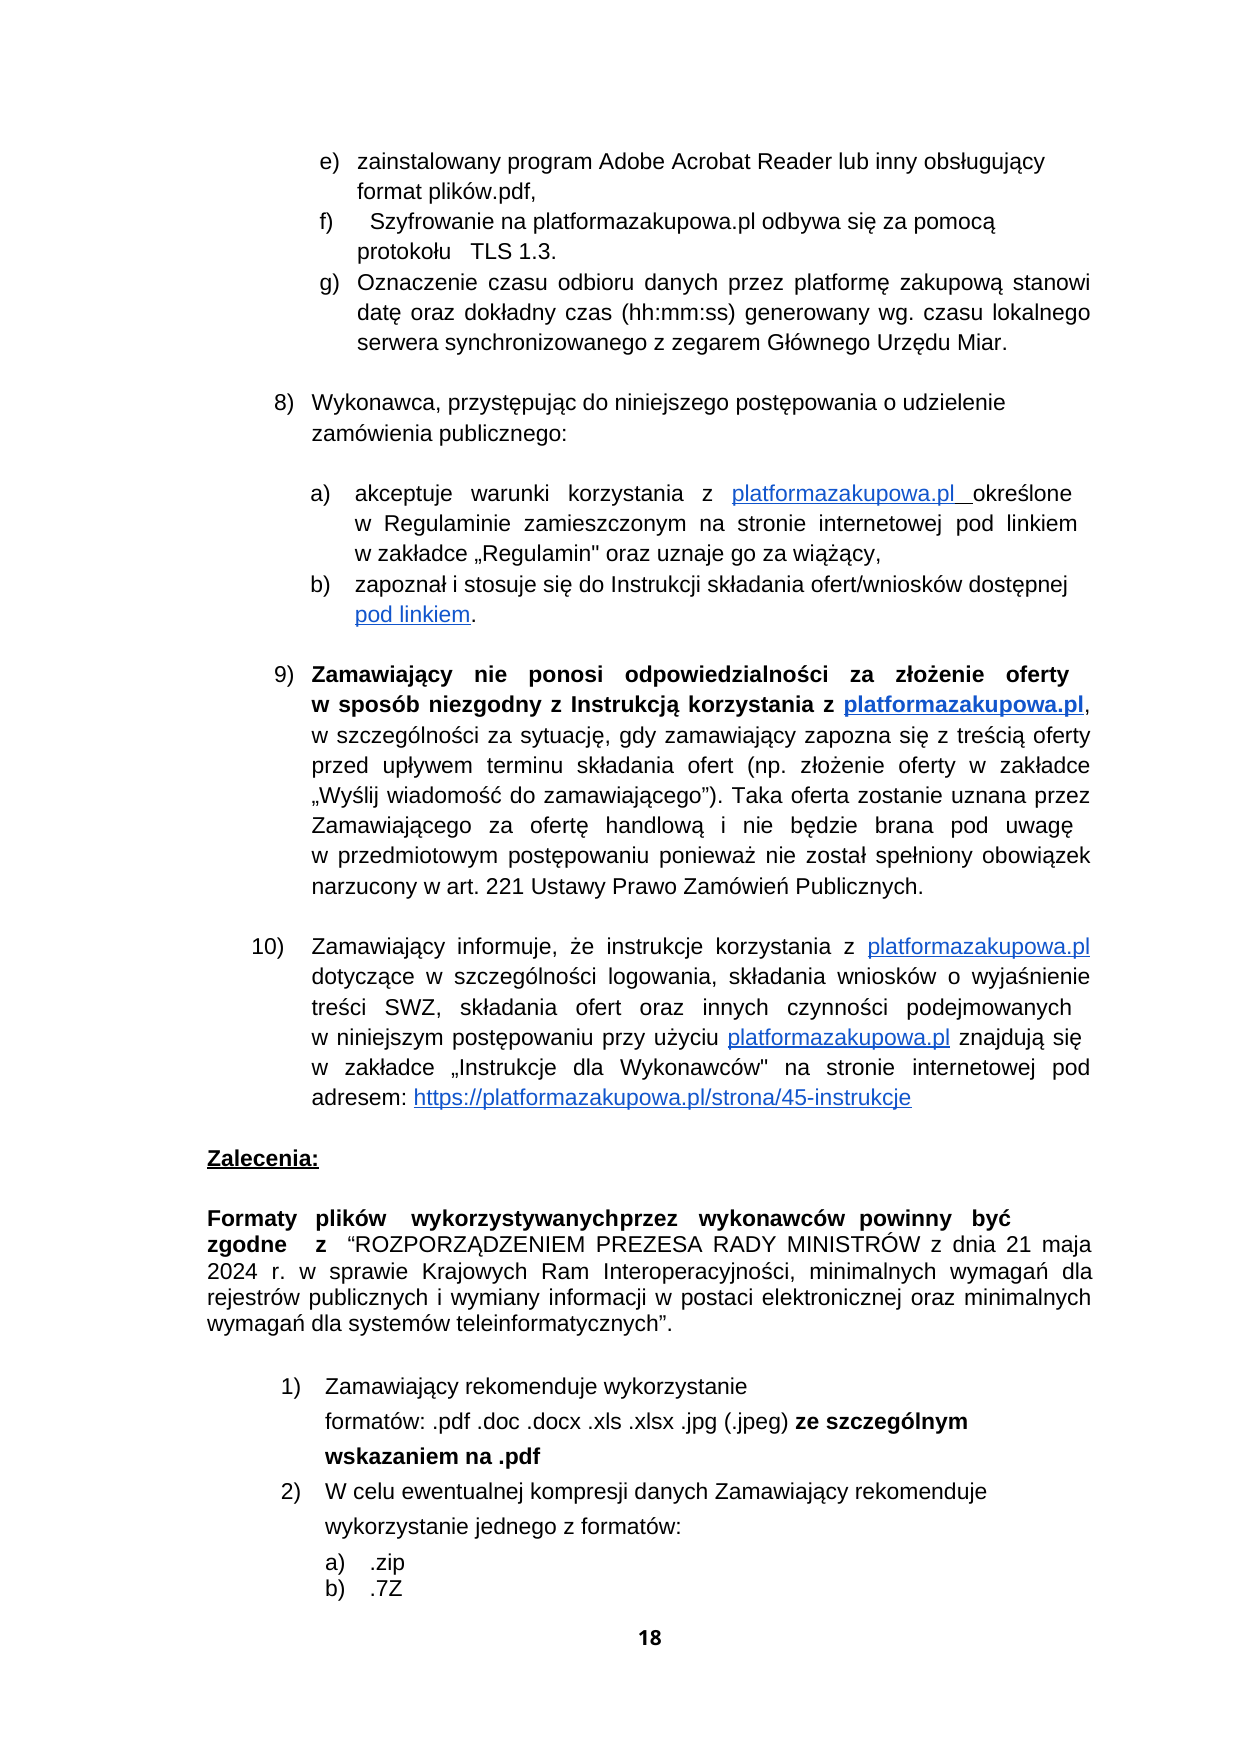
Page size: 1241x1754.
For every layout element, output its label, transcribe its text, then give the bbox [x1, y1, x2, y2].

list akceptuje warunki korzystania z platformazakupowa.pl określone w Regulaminie zamieszczonym na stronie internetowej pod linkiem w zakładce „Regulamin" oraz uznaje go za wiążący, [310, 480, 1090, 567]
list Zamawiający nie ponosi odpowiedzialności za złożenie oferty w sposób niezgodny z Instrukcją korzystania z platformazakupowa.pl, w szczególności za sytuację, gdy zamawiający zapozna się z treścią oferty przed upływem terminu składania ofert (np. złożenie oferty w zakładce „Wyślij wiadomość do zamawiającego”). Taka oferta zostanie uznana przez Zamawiającego za ofertę handlową i nie będzie brana pod uwagę w przedmiotowym postępowaniu ponieważ nie został spełniony obowiązek narzucony w art. 221 Ustawy Prawo Zamówień Publicznych. [274, 661, 1090, 899]
list zapoznał i stosuje się do Instrukcji składania ofert/wniosków dostępnej pod linkiem. [310, 571, 1092, 627]
text Zalecenia: [207, 1144, 1092, 1171]
list .7Z [325, 1575, 1092, 1602]
text Formaty plików wykorzystywanych przez wykonawców powinny być zgodne z “ROZPORZĄDZENIEM PREZESA RADY MINISTRÓW z dnia 21 maja 2024 r. w sprawie Krajowych Ram Interoperacyjności, minimalnych wymagań dla rejestrów publicznych i wymiany informacji w postaci elektronicznej oraz minimalnych wymagań dla systemów teleinformatycznych”. [207, 1205, 1092, 1337]
list W celu ewentualnej kompresji danych Zamawiający rekomenduje wykorzystanie jednego z formatów: [281, 1478, 1090, 1540]
list zainstalowany program Adobe Acrobat Reader lub inny obsługujący format plików.pdf, [319, 148, 1092, 204]
list Oznaczenie czasu odbioru danych przez platformę zakupową stanowi datę oraz dokładny czas (hh:mm:ss) generowany wg. czasu lokalnego serwera synchronizowanego z zegarem Głównego Urzędu Miar. [319, 268, 1090, 355]
list Zamawiający informuje, że instrukcje korzystania z platformazakupowa.pl dotyczące w szczególności logowania, składania wniosków o wyjaśnienie treści SWZ, składania ofert oraz innych czynności podejmowanych w niniejszym postępowaniu przy użyciu platformazakupowa.pl znajdują się w zakładce „Instrukcje dla Wykonawców" na stronie internetowej pod adresem: https://platformazakupowa.pl/strona/45-instrukcje [251, 933, 1090, 1111]
list Szyfrowanie na platformazakupowa.pl odbywa się za pomocą protokołu TLS 1.3. [319, 208, 1092, 265]
list Wykonawca, przystępując do niniejszego postępowania o udzielenie zamówienia publicznego: [274, 389, 1090, 446]
list Zamawiający rekomenduje wykorzystanie formatów: .pdf .doc .docx .xls .xlsx .jpg (.jpeg) ze szczególnym wskazaniem na .pdf [281, 1373, 1090, 1469]
list .zip [325, 1549, 1092, 1575]
